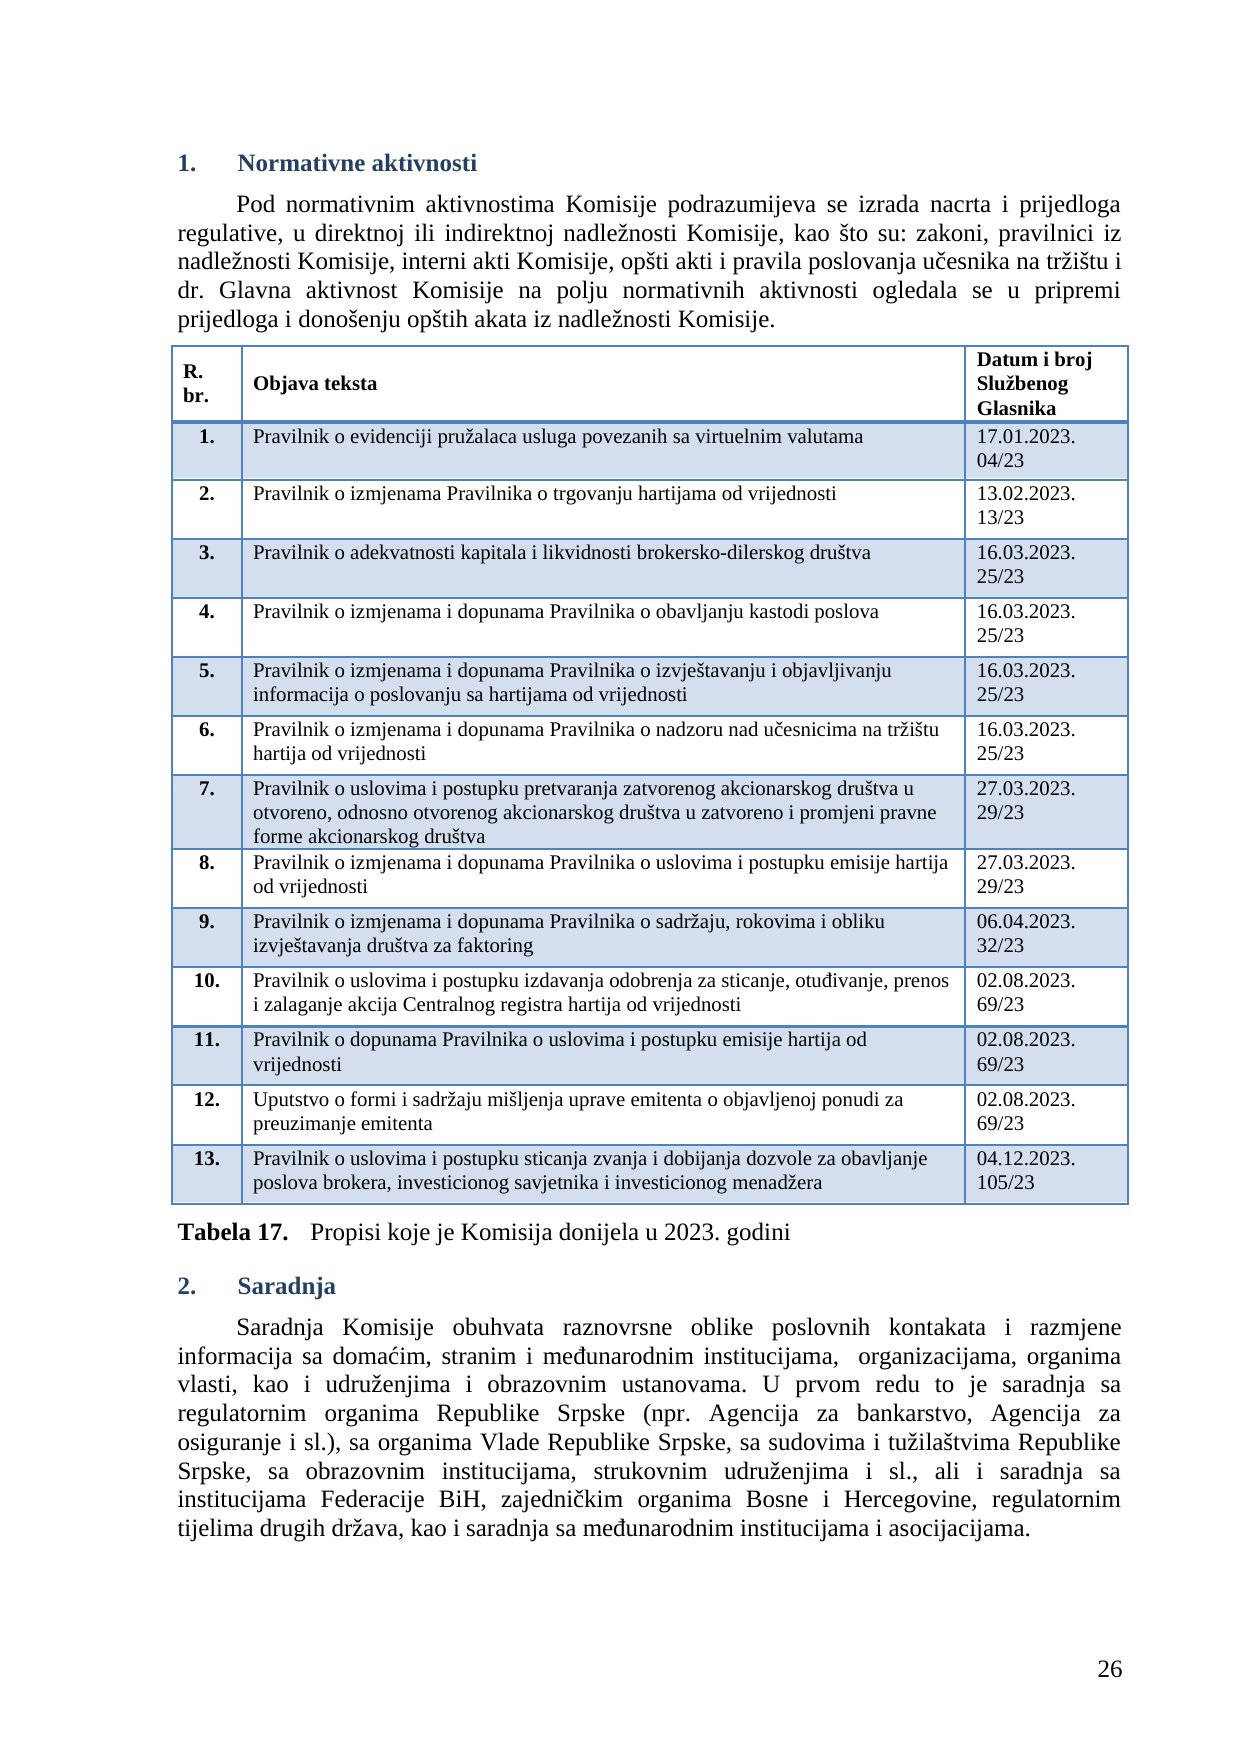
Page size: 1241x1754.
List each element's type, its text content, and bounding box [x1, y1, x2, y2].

table_cell 13.02.2023. 13/23 [966, 481, 1127, 538]
table_cell 16.03.2023. 25/23 [966, 540, 1127, 597]
table_cell Pravilnik o uslovima i postupku sticanja zvanja i dobijanja dozvole za obavlјanje poslova brokera, investicionog savjetnika i investicionog menadžera [243, 1146, 964, 1202]
table_cell 06.04.2023. 32/23 [966, 909, 1127, 966]
table_cell 16.03.2023. 25/23 [966, 717, 1127, 774]
table_cell 27.03.2023. 29/23 [966, 850, 1127, 907]
table_cell 6. [173, 717, 241, 774]
table_header R. br. [173, 347, 241, 419]
table_header Objava teksta [243, 347, 964, 419]
table_cell 16.03.2023. 25/23 [966, 658, 1127, 715]
table_cell 17.01.2023. 04/23 [966, 424, 1127, 478]
text Pod normativnim aktivnostima Komisije podrazumijeva se izrada nacrta i prijedloga regulative, u direktnoj ili indirektnoj nadležnosti Komisije, kao što su: zakoni, pravilnici iz nadležnosti Komisije, interni akti Komisije, opšti akti i pravila poslovanja učesnika na tržištu i dr. Glavna aktivnost Komisije na polјu normativnih aktivnosti ogledala se u pripremi prijedloga i donošenju opštih akata iz nadležnosti Komisije. [177, 189, 1122, 333]
table_cell Pravilnik o izmjenama i dopunama Pravilnika o uslovima i postupku emisije hartija od vrijednosti [243, 850, 964, 907]
table_cell Pravilnik o izmjenama i dopunama Pravilnika o obavlјanju kastodi poslova [243, 599, 964, 656]
table_cell 13. [173, 1146, 241, 1202]
table_cell Pravilnik o izmjenama i dopunama Pravilnika o nadzoru nad učesnicima na tržištu hartija od vrijednosti [243, 717, 964, 774]
table_cell Pravilnik o izmjenama i dopunama Pravilnika o izvještavanju i objavlјivanju informacija o poslovanju sa hartijama od vrijednosti [243, 658, 964, 715]
table_cell 4. [173, 599, 241, 656]
table_cell Uputstvo o formi i sadržaju mišlјenja uprave emitenta o objavlјenoj ponudi za preuzimanje emitenta [243, 1086, 964, 1143]
table_cell Pravilnik o uslovima i postupku pretvaranja zatvorenog akcionarskog društva u otvoreno, odnosno otvorenog akcionarskog društva u zatvoreno i promjeni pravne forme akcionarskog društva [243, 776, 964, 848]
table_cell 02.08.2023. 69/23 [966, 968, 1127, 1025]
subtitle Saradnja [177, 1271, 1122, 1299]
table_cell 9. [173, 909, 241, 966]
table_cell 2. [173, 481, 241, 538]
text Saradnja Komisije obuhvata raznovrsne oblike poslovnih kontakata i razmjene informacija sa domaćim, stranim i međunarodnim institucijama, organizacijama, organima vlasti, kao i udruženjima i obrazovnim ustanovama. U prvom redu to je saradnja sa regulatornim organima Republike Srpske (npr. Agencija za bankarstvo, Agencija za osiguranje i sl.), sa organima Vlade Republike Srpske, sa sudovima i tužilaštvima Republike Srpske, sa obrazovnim institucijama, strukovnim udruženjima i sl., ali i saradnja sa institucijama Federacije BiH, zajedničkim organima Bosne i Hercegovine, regulatornim tijelima drugih država, kao i saradnja sa međunarodnim institucijama i asocijacijama. [177, 1312, 1122, 1542]
table_cell 11. [173, 1028, 241, 1084]
table_cell 02.08.2023. 69/23 [966, 1086, 1127, 1143]
subtitle Normativne aktivnosti [177, 148, 1122, 176]
table_header Datum i broj Službenog Glasnika [966, 347, 1127, 419]
table_cell 7. [173, 776, 241, 848]
table_cell Pravilnik o evidenciji pružalaca usluga povezanih sa virtuelnim valutama [243, 424, 964, 478]
table_cell 12. [173, 1086, 241, 1143]
table_cell 27.03.2023. 29/23 [966, 776, 1127, 848]
table_cell Pravilnik o uslovima i postupku izdavanja odobrenja za sticanje, otuđivanje, prenos i zalaganje akcija Centralnog registra hartija od vrijednosti [243, 968, 964, 1025]
table_cell 3. [173, 540, 241, 597]
table_cell 04.12.2023. 105/23 [966, 1146, 1127, 1202]
table_cell Pravilnik o izmjenama i dopunama Pravilnika o sadržaju, rokovima i obliku izvještavanja društva za faktoring [243, 909, 964, 966]
table_cell 16.03.2023. 25/23 [966, 599, 1127, 656]
table_cell 10. [173, 968, 241, 1025]
table_cell Pravilnik o adekvatnosti kapitala i likvidnosti brokersko-dilerskog društva [243, 540, 964, 597]
table_cell Pravilnik o dopunama Pravilnika o uslovima i postupku emisije hartija od vrijednosti [243, 1028, 964, 1084]
table_cell 5. [173, 658, 241, 715]
table_cell Pravilnik o izmjenama Pravilnika o trgovanju hartijama od vrijednosti [243, 481, 964, 538]
table_cell 8. [173, 850, 241, 907]
table_cell 02.08.2023. 69/23 [966, 1028, 1127, 1084]
table_cell 1. [173, 424, 241, 478]
